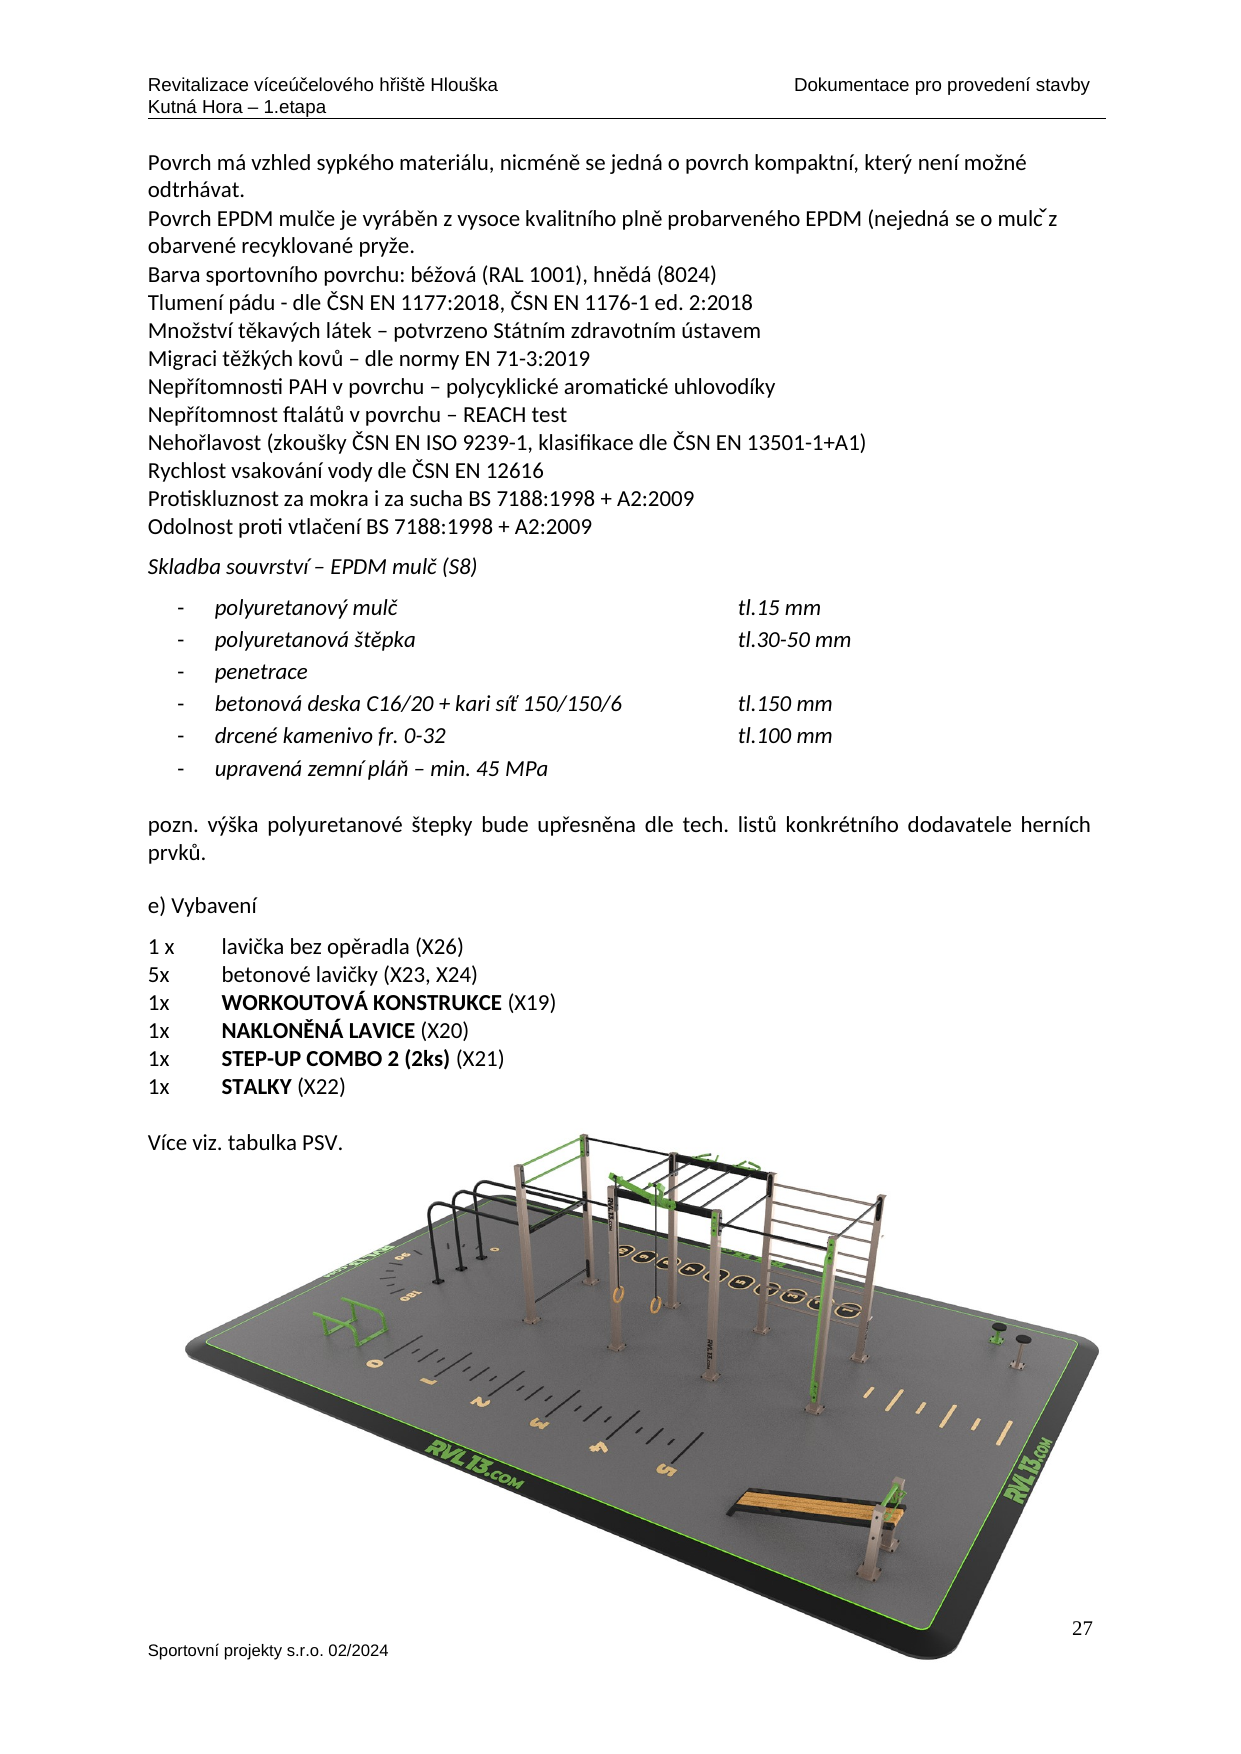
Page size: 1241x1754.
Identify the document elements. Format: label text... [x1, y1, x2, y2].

text Protiskluznost za mokra i za sucha BS 7188:1998 + A2:2009 [148, 484, 1093, 512]
text Odolnost proti vtlačení BS 7188:1998 + A2:2009 [148, 512, 1093, 540]
list polyuretanová štěpka tl.30-50 mm [177, 625, 1093, 653]
text 1x STALKY (X22) [148, 1072, 1093, 1100]
text Více viz. tabulka PSV. [148, 1128, 1093, 1156]
text Rychlost vsakování vody dle ČSN EN 12616 [148, 456, 1093, 484]
text Nehořlavost (zkoušky ČSN EN ISO 9239-1, klasifikace dle ČSN EN 13501-1+A1) [148, 428, 1093, 456]
list upravená zemní pláň – min. 45 MPa [177, 754, 1093, 782]
text Povrch má vzhled sypkého materiálu, nicméně se jedná o povrch kompaktní, který není možné odtrhávat. [148, 148, 1093, 204]
text e) Vybavení [148, 892, 1093, 919]
text Skladba souvrství – EPDM mulč (S8) [148, 552, 1093, 580]
text 1x STEP-UP COMBO 2 (2ks) (X21) [148, 1044, 1093, 1072]
text Množství těkavých látek – potvrzeno Státním zdravotním ústavem [148, 316, 1093, 344]
text Barva sportovního povrchu: béžová (RAL 1001), hnědá (8024) [148, 260, 1093, 288]
text 1 x lavička bez opěradla (X26) [148, 932, 1093, 960]
text Nepřítomnosti PAH v povrchu – polycyklické aromatické uhlovodíky [148, 372, 1093, 400]
text Tlumení pádu - dle ČSN EN 1177:2018, ČSN EN 1176-1 ed. 2:2018 [148, 288, 1093, 316]
text 1x NAKLONĚNÁ LAVICE (X20) [148, 1016, 1093, 1044]
list betonová deska C16/20 + kari síť 150/150/6 tl.150 mm [177, 689, 1093, 717]
text Nepřítomnost ftalátů v povrchu – REACH test [148, 400, 1093, 428]
text pozn. výška polyuretanové štepky bude upřesněna dle tech. listů konkrétního dodavatele herních prvků. [148, 810, 1093, 866]
text Migraci těžkých kovů – dle normy EN 71-3:2019 [148, 344, 1093, 372]
list drcené kamenivo fr. 0-32 tl.100 mm [177, 722, 1093, 750]
list polyuretanový mulč tl.15 mm [177, 593, 1093, 621]
picture [182, 1128, 1105, 1664]
text 5x betonové lavičky (X23, X24) [148, 960, 1093, 988]
list penetrace [177, 657, 1093, 685]
text 1x WORKOUTOVÁ KONSTRUKCE (X19) [148, 988, 1093, 1016]
text Povrch EPDM mulče je vyráběn z vysoce kvalitního plně probarveného EPDM (nejedná se o mulč z obarvené recyklované pryže. [148, 204, 1093, 260]
